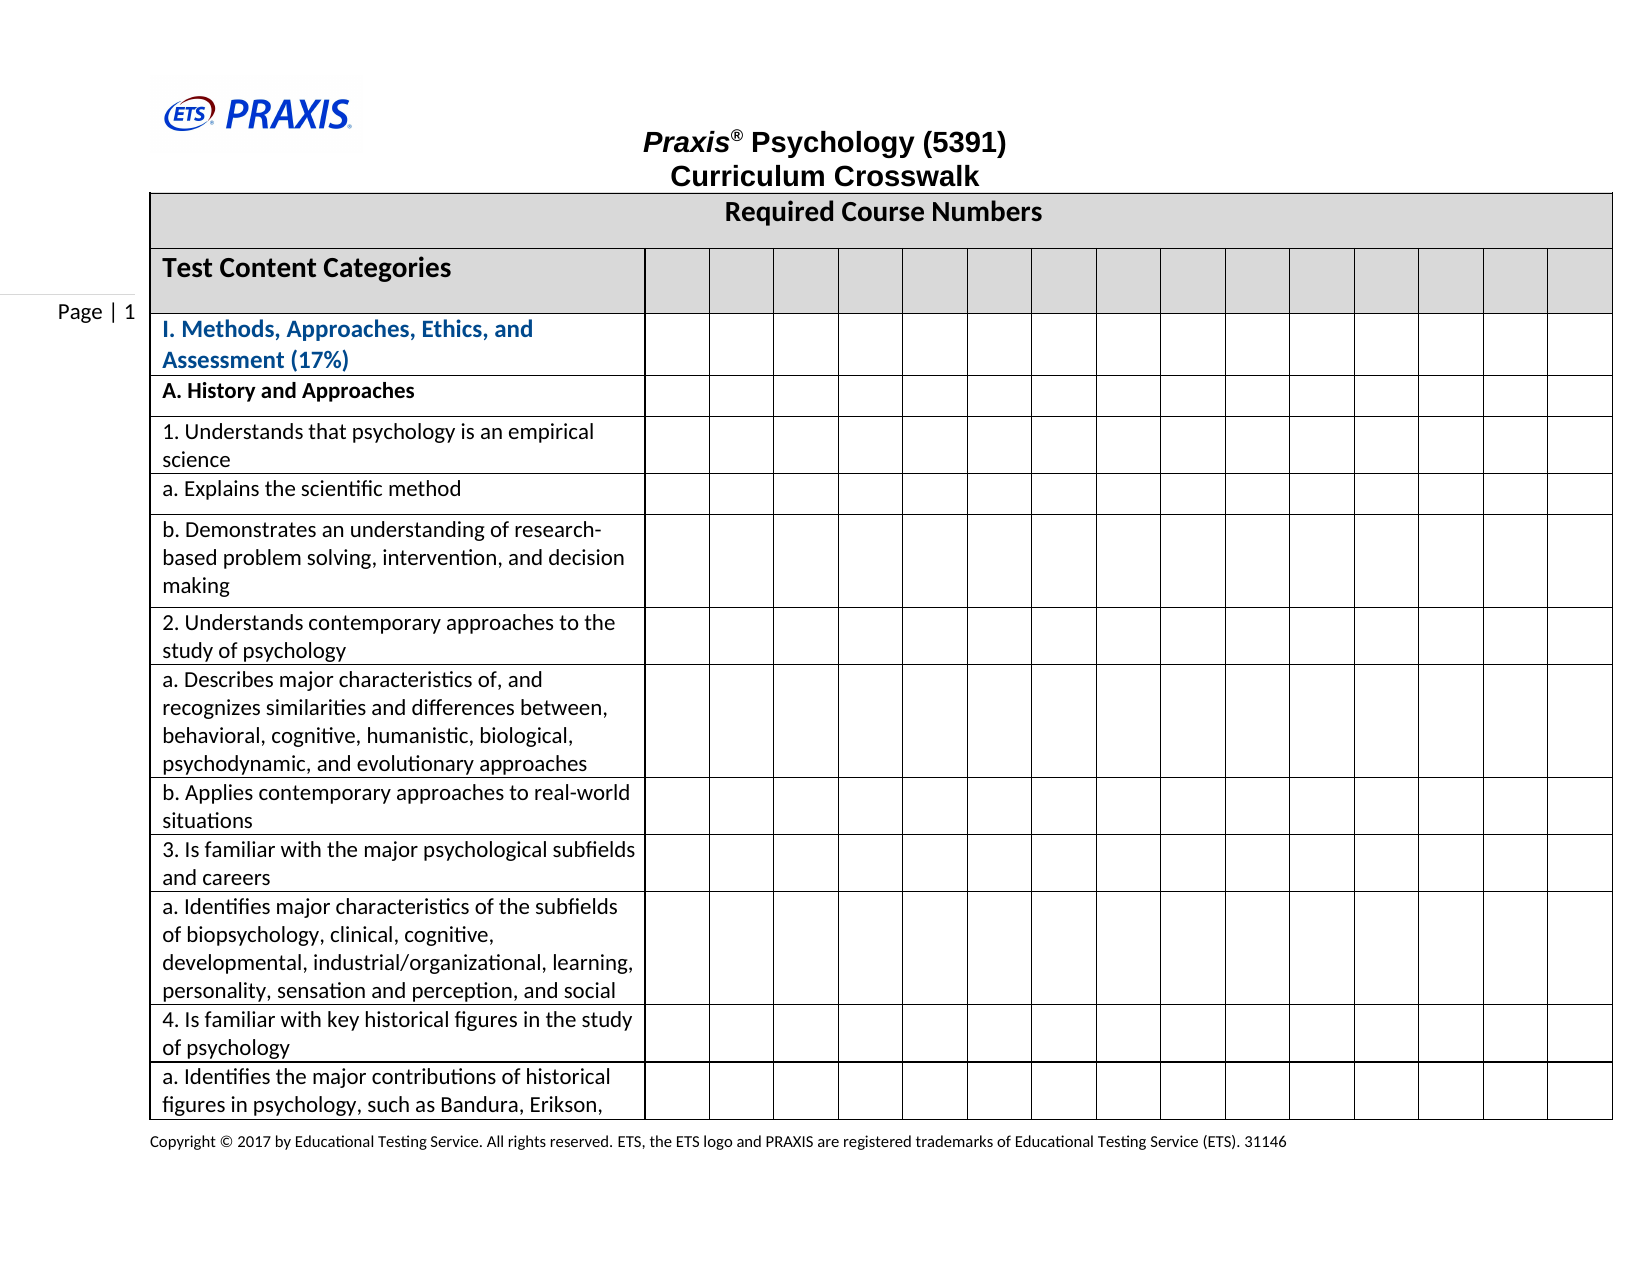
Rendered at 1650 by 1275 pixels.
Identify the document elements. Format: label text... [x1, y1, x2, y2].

table_cell [1548, 835, 1612, 891]
table_cell [774, 376, 838, 416]
table_cell [839, 474, 902, 514]
table_cell [1161, 314, 1225, 375]
table_cell [1032, 1005, 1096, 1061]
table_cell [1355, 608, 1418, 664]
table_cell [710, 892, 773, 1004]
table_cell [1548, 608, 1612, 664]
table_cell [903, 1005, 967, 1061]
table_cell [1290, 314, 1354, 375]
table_cell [774, 314, 838, 375]
table_cell [1161, 376, 1225, 416]
table_cell [1097, 1005, 1160, 1061]
table_cell [1032, 892, 1096, 1004]
table_cell [1419, 835, 1483, 891]
table_cell [646, 1005, 709, 1061]
table_cell [1161, 249, 1225, 313]
table_cell [1355, 376, 1418, 416]
table_cell [903, 835, 967, 891]
table_cell [1226, 665, 1289, 777]
table_cell [968, 1063, 1031, 1118]
table_cell [1161, 608, 1225, 664]
table_cell b. Applies contemporary approaches to real-world situations [151, 778, 644, 834]
table_cell [710, 1063, 773, 1118]
table_cell [1419, 474, 1483, 514]
table_cell [710, 1005, 773, 1061]
table_cell [839, 778, 902, 834]
table_cell A. History and Approaches [151, 376, 644, 416]
table_cell [1161, 474, 1225, 514]
table_cell [1355, 835, 1418, 891]
table_cell [968, 835, 1031, 891]
table_cell [903, 778, 967, 834]
table_cell [968, 417, 1031, 473]
table_cell [774, 778, 838, 834]
table_cell [774, 1063, 838, 1118]
table_cell [903, 314, 967, 375]
table_cell [839, 1063, 902, 1118]
table_cell [710, 417, 773, 473]
table_cell [710, 778, 773, 834]
table_cell [1419, 778, 1483, 834]
table_cell [1484, 417, 1547, 473]
table_cell [1290, 515, 1354, 607]
table_cell [839, 1005, 902, 1061]
table_cell [1161, 1005, 1225, 1061]
table_cell [646, 778, 709, 834]
table_cell [1484, 515, 1547, 607]
table_cell I. Methods, Approaches, Ethics, and Assessment (17%) [151, 314, 644, 375]
table_cell [1484, 1005, 1547, 1061]
table_cell [1226, 892, 1289, 1004]
table_cell [1548, 474, 1612, 514]
table_cell [646, 314, 709, 375]
table_cell [774, 835, 838, 891]
table_cell [646, 249, 709, 313]
table_cell [1097, 314, 1160, 375]
table_cell [1097, 515, 1160, 607]
table_cell [1097, 417, 1160, 473]
table_cell [1032, 249, 1096, 313]
table_cell [646, 665, 709, 777]
table_cell [903, 249, 967, 313]
table_cell [1032, 665, 1096, 777]
table_cell [1226, 249, 1289, 313]
table_cell [1097, 835, 1160, 891]
table_cell [1226, 1063, 1289, 1118]
table_cell [1226, 417, 1289, 473]
table_cell [1032, 314, 1096, 375]
table_cell b. Demonstrates an understanding of research-based problem solving, intervention, and decision making [151, 515, 644, 607]
table_cell [1355, 474, 1418, 514]
table_cell [646, 835, 709, 891]
table_cell [1032, 778, 1096, 834]
table_cell [1032, 835, 1096, 891]
table_cell [1290, 1005, 1354, 1061]
table_cell [1226, 778, 1289, 834]
table_cell [1548, 665, 1612, 777]
table_cell [646, 474, 709, 514]
table_cell Test Content Categories [151, 249, 644, 313]
table_cell [1097, 474, 1160, 514]
table_cell [1484, 376, 1547, 416]
table_cell [1355, 892, 1418, 1004]
table_cell [968, 778, 1031, 834]
table_cell 3. Is familiar with the major psychological subfields and careers [151, 835, 644, 891]
table_cell [710, 376, 773, 416]
table_cell [1548, 515, 1612, 607]
table_cell a. Identifies major characteristics of the subfields of biopsychology, clinical, cognitive, developmental, industrial/organizational, learning, personality, sensation and perception, and social [151, 892, 644, 1004]
table_cell [903, 474, 967, 514]
table_cell [1226, 376, 1289, 416]
table_cell [646, 376, 709, 416]
table_cell [968, 892, 1031, 1004]
table_cell [1355, 778, 1418, 834]
table_cell [1097, 892, 1160, 1004]
table_cell [710, 665, 773, 777]
table_cell [1419, 1005, 1483, 1061]
table_cell [1419, 608, 1483, 664]
table_cell [1161, 417, 1225, 473]
table_cell [1419, 376, 1483, 416]
table_cell [1290, 665, 1354, 777]
table_cell [1290, 376, 1354, 416]
table_cell [646, 608, 709, 664]
table_cell [646, 515, 709, 607]
table_cell [839, 249, 902, 313]
table_cell [1097, 376, 1160, 416]
table_cell [1290, 608, 1354, 664]
table_cell [1032, 515, 1096, 607]
table_cell [1355, 515, 1418, 607]
table_cell [1484, 1063, 1547, 1118]
table_cell [710, 515, 773, 607]
table_cell [1226, 474, 1289, 514]
table_cell [1161, 835, 1225, 891]
table_cell [1355, 1063, 1418, 1118]
table_cell [1484, 665, 1547, 777]
table_cell [774, 474, 838, 514]
table_cell [1161, 665, 1225, 777]
table_cell [1226, 608, 1289, 664]
table_cell [1290, 778, 1354, 834]
table_cell 1. Understands that psychology is an empirical science [151, 417, 644, 473]
table_cell [1355, 249, 1418, 313]
table_cell [774, 417, 838, 473]
table_cell [903, 376, 967, 416]
table_cell [1290, 474, 1354, 514]
table_cell [1355, 417, 1418, 473]
table_cell [1548, 417, 1612, 473]
table_cell [839, 417, 902, 473]
table_cell [903, 892, 967, 1004]
table_cell [1161, 1063, 1225, 1118]
table_cell [1097, 665, 1160, 777]
table_cell [968, 249, 1031, 313]
table_cell [774, 1005, 838, 1061]
table_cell [774, 249, 838, 313]
table_cell [1548, 249, 1612, 313]
table_cell [839, 515, 902, 607]
table_cell [710, 314, 773, 375]
table_cell [1226, 1005, 1289, 1061]
table_cell [710, 835, 773, 891]
table_cell [1419, 665, 1483, 777]
table_cell [646, 1063, 709, 1118]
table_cell [1484, 778, 1547, 834]
table_cell [1419, 417, 1483, 473]
picture [150, 75, 364, 153]
table_cell [839, 376, 902, 416]
table_cell [1032, 417, 1096, 473]
table_cell [1290, 892, 1354, 1004]
table_cell [710, 249, 773, 313]
table_cell [903, 1063, 967, 1118]
table_cell [1355, 1005, 1418, 1061]
table_cell [774, 892, 838, 1004]
table_cell [1097, 249, 1160, 313]
table_cell [1290, 1063, 1354, 1118]
table_cell [1548, 1063, 1612, 1118]
table_cell [903, 515, 967, 607]
table_cell [1419, 249, 1483, 313]
table_cell [839, 314, 902, 375]
table_cell [1226, 515, 1289, 607]
table_cell [903, 665, 967, 777]
table_cell [839, 608, 902, 664]
table_cell [968, 608, 1031, 664]
table_cell [1355, 314, 1418, 375]
table_cell [774, 608, 838, 664]
table_cell [839, 835, 902, 891]
table_cell [1161, 892, 1225, 1004]
table_cell [839, 665, 902, 777]
table_cell [1419, 1063, 1483, 1118]
table_cell [1097, 608, 1160, 664]
table_cell [1290, 249, 1354, 313]
table_cell [774, 515, 838, 607]
table_cell [968, 515, 1031, 607]
table_cell a. Explains the scientific method [151, 474, 644, 514]
table_cell [1419, 892, 1483, 1004]
table_cell [774, 665, 838, 777]
table_cell [1484, 474, 1547, 514]
table_cell [968, 376, 1031, 416]
table_cell [710, 474, 773, 514]
table_cell [1032, 376, 1096, 416]
table_cell [1097, 1063, 1160, 1118]
table_cell [1548, 892, 1612, 1004]
table_cell [1290, 835, 1354, 891]
table_cell [1548, 376, 1612, 416]
table_cell [1032, 474, 1096, 514]
table_cell [1032, 608, 1096, 664]
table_cell [710, 608, 773, 664]
table_cell [968, 314, 1031, 375]
table_cell [968, 665, 1031, 777]
table_cell [1484, 892, 1547, 1004]
table_cell [1548, 778, 1612, 834]
table_cell [968, 474, 1031, 514]
table_cell [1548, 314, 1612, 375]
table_cell [1161, 778, 1225, 834]
table_cell 4. Is familiar with key historical figures in the study of psychology [151, 1005, 644, 1061]
table_cell [1355, 665, 1418, 777]
table_cell [1484, 608, 1547, 664]
table_cell [1290, 417, 1354, 473]
table_cell [1161, 515, 1225, 607]
table_cell [1548, 1005, 1612, 1061]
table_header Required Course Numbers [151, 194, 1612, 248]
table_cell [968, 1005, 1031, 1061]
table_cell [1484, 249, 1547, 313]
table_cell [1226, 314, 1289, 375]
table_cell [1032, 1063, 1096, 1118]
table_cell [903, 417, 967, 473]
table_cell [1484, 835, 1547, 891]
table_cell [1419, 515, 1483, 607]
table_cell 2. Understands contemporary approaches to the study of psychology [151, 608, 644, 664]
table_cell [1419, 314, 1483, 375]
table_cell [1484, 314, 1547, 375]
table_cell a. Describes major characteristics of, and recognizes similarities and differences between, behavioral, cognitive, humanistic, biological, psychodynamic, and evolutionary approaches [151, 665, 644, 777]
table_cell [1097, 778, 1160, 834]
table_cell [839, 892, 902, 1004]
table_cell [646, 892, 709, 1004]
table_cell [646, 417, 709, 473]
table_cell [903, 608, 967, 664]
table_cell [1226, 835, 1289, 891]
